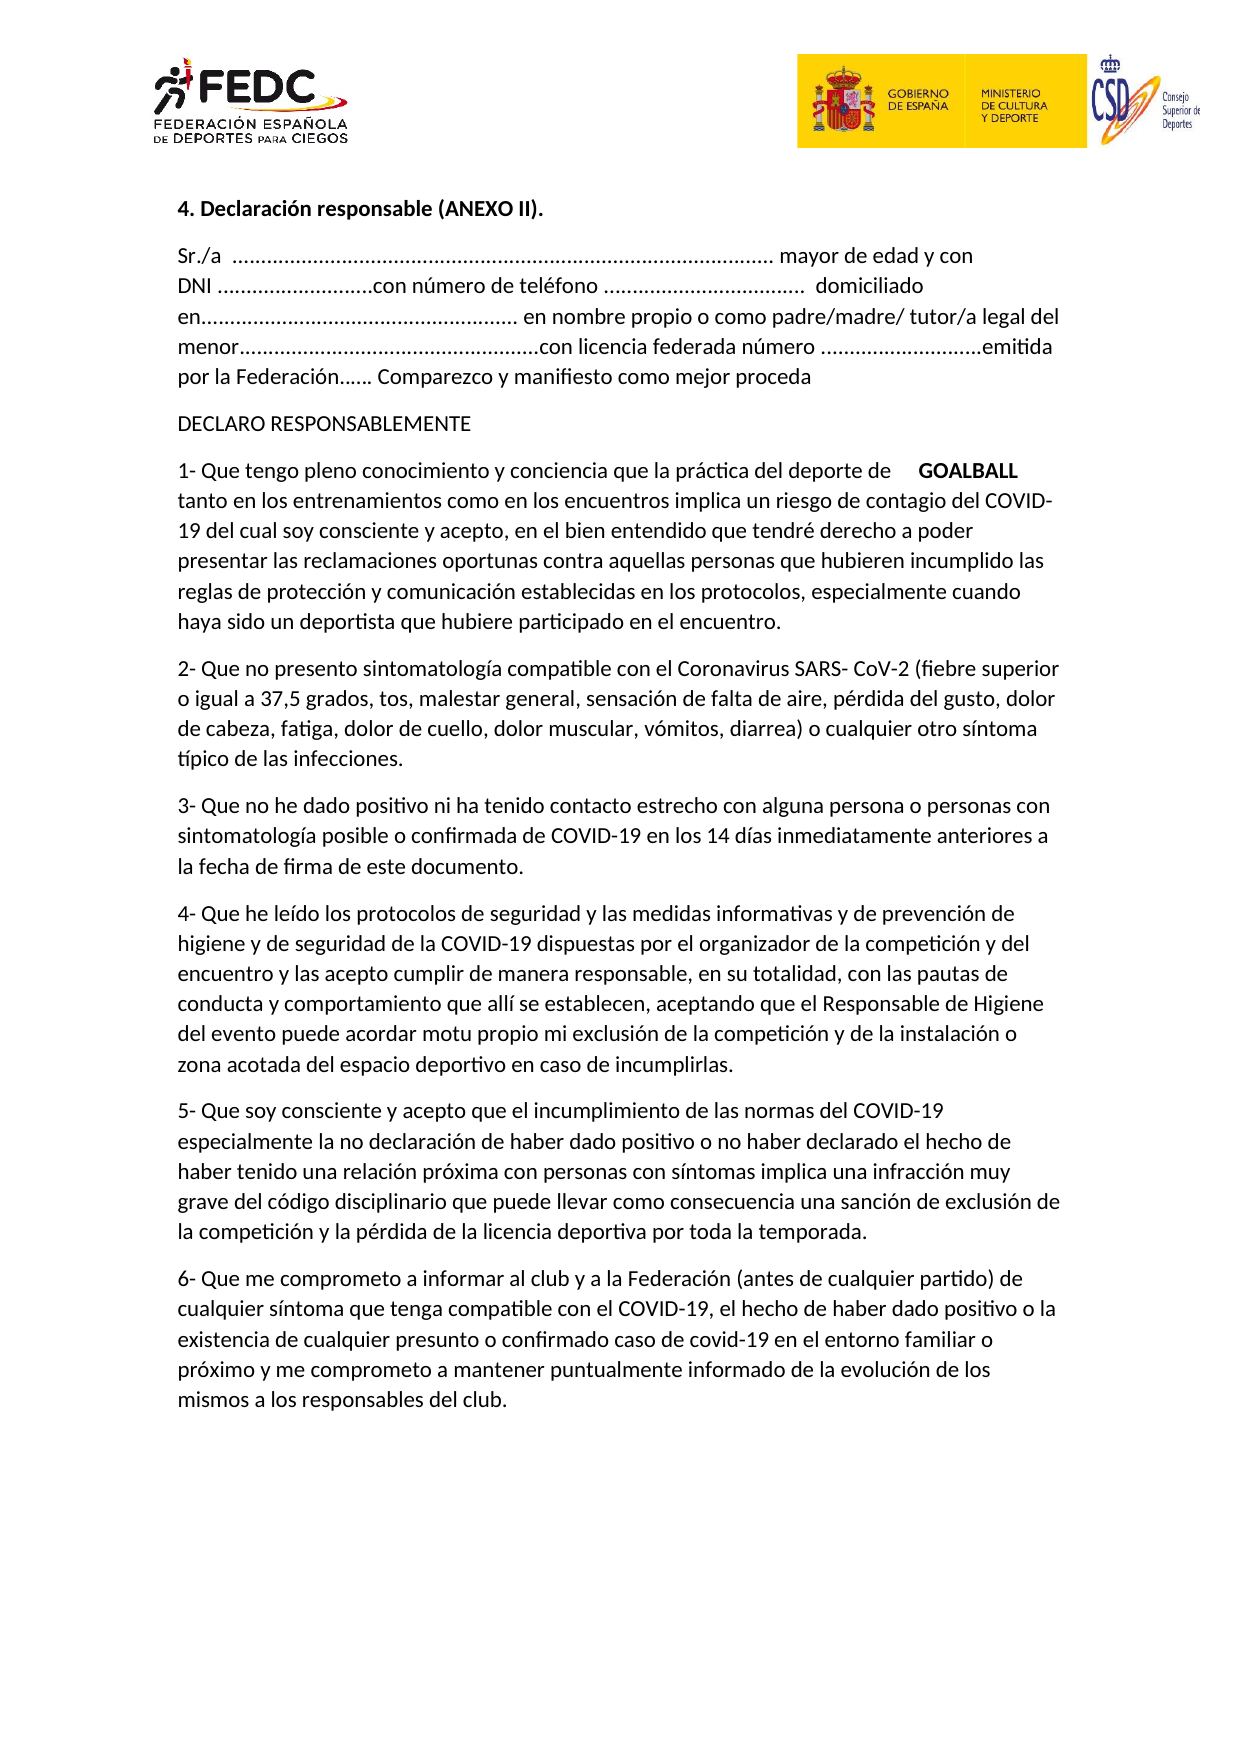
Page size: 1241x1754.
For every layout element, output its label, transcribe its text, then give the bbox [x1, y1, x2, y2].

text 4. Declaración responsable (ANEXO II). [177, 194, 1063, 222]
text 2- Que no presento sintomatología compatible con el Coronavirus SARS- CoV-2 (fiebre superior o igual a 37,5 grados, tos, malestar general, sensación de falta de aire, pérdida del gusto, dolor de cabeza, fatiga, dolor de cuello, dolor muscular, vómitos, diarrea) o cualquier otro síntoma típico de las infecciones. [177, 654, 1063, 772]
text Sr./a .............................................................................................. mayor de edad y con DNI ...........................con número de teléfono ................................... domiciliado en....................................................... en nombre propio o como padre/madre/ tutor/a legal del menor....................................................con licencia federada número ............................emitida por la Federación..…. Comparezco y manifiesto como mejor proceda [177, 241, 1063, 390]
text 3- Que no he dado positivo ni ha tenido contacto estrecho con alguna persona o personas con sintomatología posible o confirmada de COVID-19 en los 14 días inmediatamente anteriores a la fecha de firma de este documento. [177, 791, 1063, 880]
text DECLARO RESPONSABLEMENTE [177, 409, 1063, 437]
text 5- Que soy consciente y acepto que el incumplimiento de las normas del COVID-19 especialmente la no declaración de haber dado positivo o no haber declarado el hecho de haber tenido una relación próxima con personas con síntomas implica una infracción muy grave del código disciplinario que puede llevar como consecuencia una sanción de exclusión de la competición y la pérdida de la licencia deportiva por toda la temporada. [177, 1097, 1063, 1245]
text 1- Que tengo pleno conocimiento y conciencia que la práctica del deporte de GOALBALL tanto en los entrenamientos como en los encuentros implica un riesgo de contagio del COVID-19 del cual soy consciente y acepto, en el bien entendido que tendré derecho a poder presentar las reclamaciones oportunas contra aquellas personas que hubieren incumplido las reglas de protección y comunicación establecidas en los protocolos, especialmente cuando haya sido un deportista que hubiere participado en el encuentro. [177, 456, 1063, 635]
text 4- Que he leído los protocolos de seguridad y las medidas informativas y de prevención de higiene y de seguridad de la COVID-19 dispuestas por el organizador de la competición y del encuentro y las acepto cumplir de manera responsable, en su totalidad, con las pautas de conducta y comportamiento que allí se establecen, aceptando que el Responsable de Higiene del evento puede acordar motu propio mi exclusión de la competición y de la instalación o zona acotada del espacio deportivo en caso de incumplirlas. [177, 899, 1063, 1078]
text 6- Que me comprometo a informar al club y a la Federación (antes de cualquier partido) de cualquier síntoma que tenga compatible con el COVID-19, el hecho de haber dado positivo o la existencia de cualquier presunto o confirmado caso de covid-19 en el entorno familiar o próximo y me comprometo a mantener puntualmente informado de la evolución de los mismos a los responsables del club. [177, 1264, 1063, 1413]
picture [150, 55, 352, 147]
